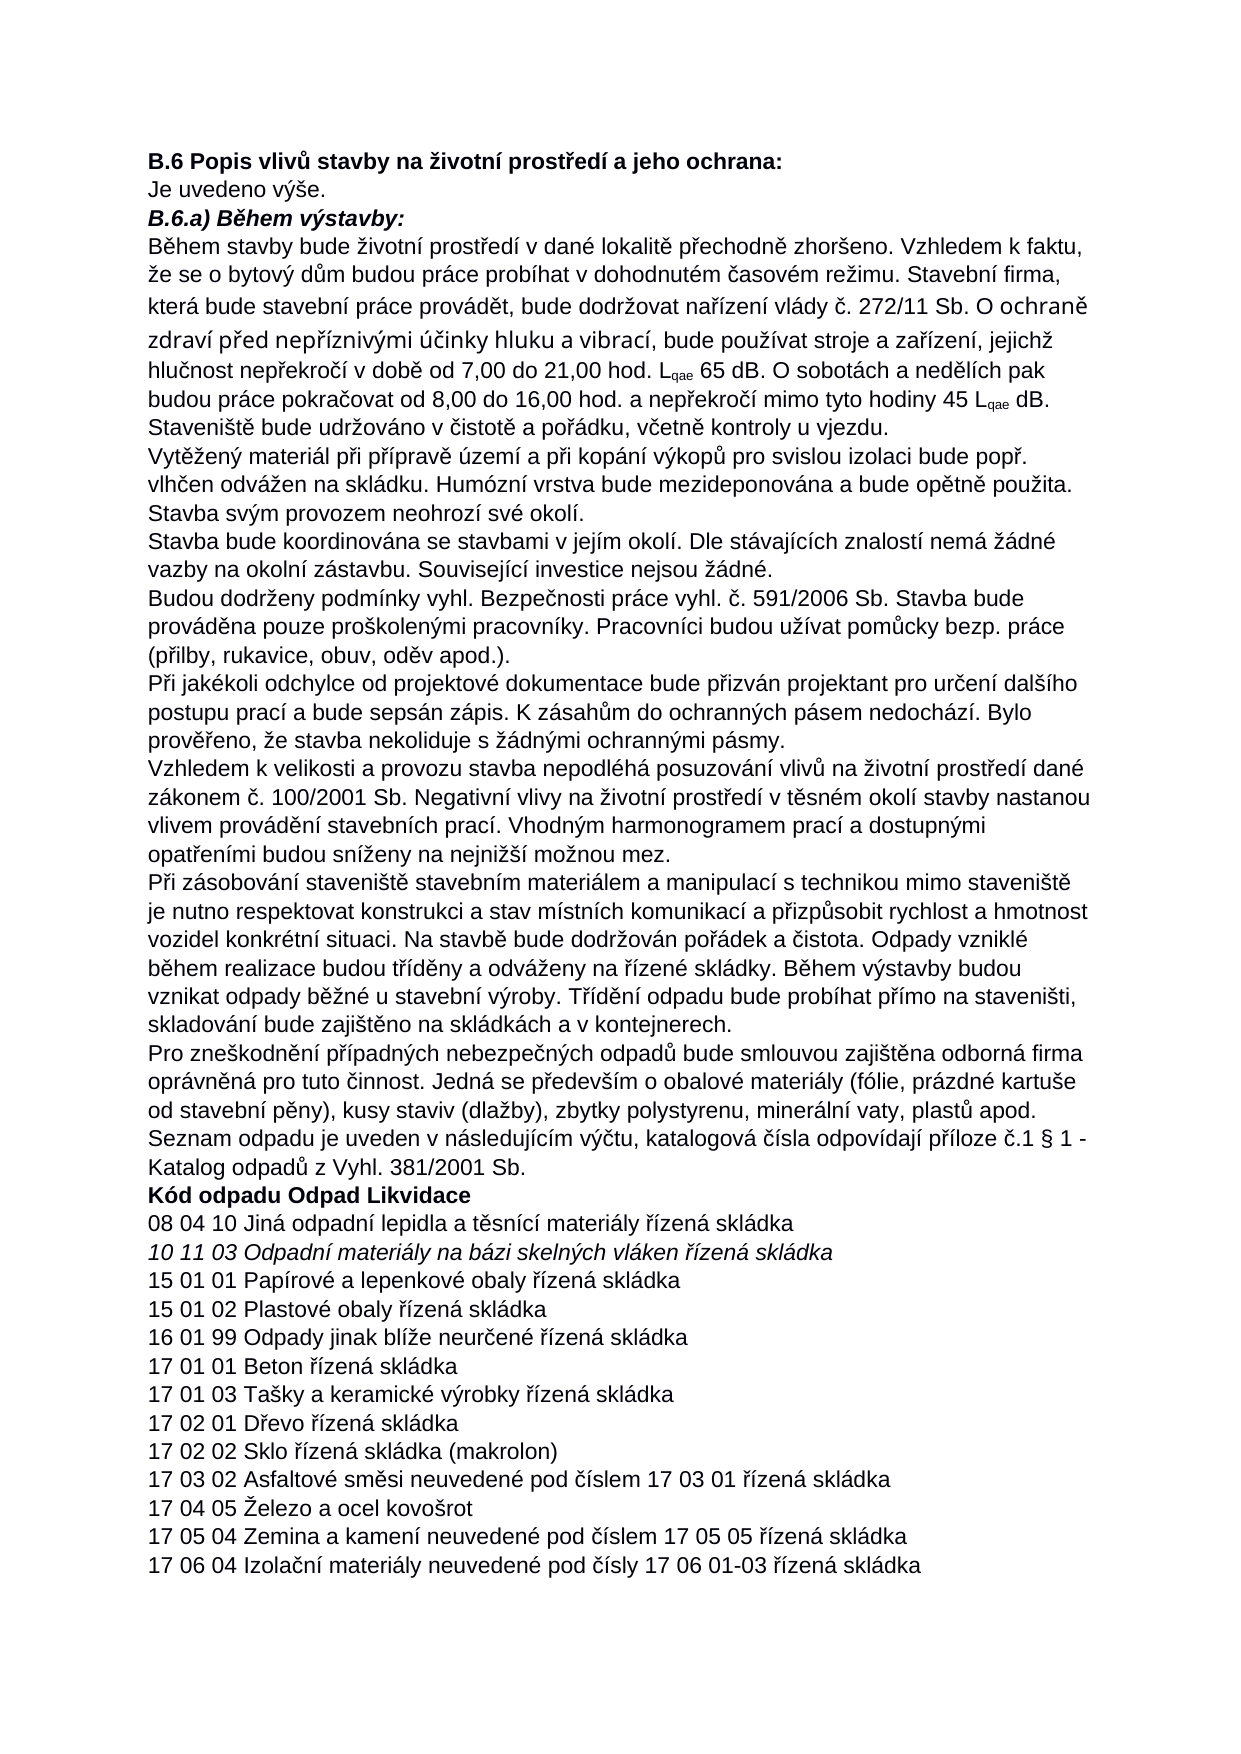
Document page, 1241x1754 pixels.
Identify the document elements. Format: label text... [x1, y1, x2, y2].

text 17 03 02 Asfaltové směsi neuvedené pod číslem 17 03 01 řízená skládka [148, 1466, 1093, 1493]
text 15 01 01 Papírové a lepenkové obaly řízená skládka [148, 1267, 1093, 1294]
text 17 02 01 Dřevo řízená skládka [148, 1409, 1093, 1436]
text Během stavby bude životní prostředí v dané lokalitě přechodně zhoršeno. Vzhledem k faktu, že se o bytový dům budou práce probíhat v dohodnutém časovém režimu. Stavební firma, která bude stavební práce provádět, bude dodržovat nařízení vlády č. 272/11 Sb. O ochraně zdraví před nepříznivými účinky hluku a vibrací, bude používat stroje a zařízení, jejichž hlučnost nepřekročí v době od 7,00 do 21,00 hod. Lqae 65 dB. O sobotách a nedělích pak budou práce pokračovat od 8,00 do 16,00 hod. a nepřekročí mimo tyto hodiny 45 Lqae dB. Staveniště bude udržováno v čistotě a pořádku, včetně kontroly u vjezdu. [148, 233, 1093, 441]
text B.6.a) Během výstavby: [148, 204, 1093, 231]
text 16 01 99 Odpady jinak blíže neurčené řízená skládka [148, 1324, 1093, 1351]
text Stavba bude koordinována se stavbami v jejím okolí. Dle stávajících znalostí nemá žádné vazby na okolní zástavbu. Související investice nejsou žádné. [148, 528, 1093, 583]
text B.6 Popis vlivů stavby na životní prostředí a jeho ochrana: [148, 148, 1093, 174]
text 08 04 10 Jiná odpadní lepidla a těsnící materiály řízená skládka [148, 1210, 1093, 1237]
text 17 05 04 Zemina a kamení neuvedené pod číslem 17 05 05 řízená skládka [148, 1523, 1093, 1549]
text 10 11 03 Odpadní materiály na bázi skelných vláken řízená skládka [148, 1239, 1093, 1265]
text Při jakékoli odchylce od projektové dokumentace bude přizván projektant pro určení dalšího postupu prací a bude sepsán zápis. K zásahům do ochranných pásem nedochází. Bylo prověřeno, že stavba nekoliduje s žádnými ochrannými pásmy. [148, 670, 1093, 753]
text Vzhledem k velikosti a provozu stavba nepodléhá posuzování vlivů na životní prostředí dané zákonem č. 100/2001 Sb. Negativní vlivy na životní prostředí v těsném okolí stavby nastanou vlivem provádění stavebních prací. Vhodným harmonogramem prací a dostupnými opatřeními budou sníženy na nejnižší možnou mez. [148, 755, 1093, 867]
text Vytěžený materiál při přípravě území a při kopání výkopů pro svislou izolaci bude popř. vlhčen odvážen na skládku. Humózní vrstva bude mezideponována a bude opětně použita. Stavba svým provozem neohrozí své okolí. [148, 443, 1093, 526]
text oprávněná pro tuto činnost. Jedná se především o obalové materiály (fólie, prázdné kartuše od stavební pěny), kusy staviv (dlažby), zbytky polystyrenu, minerální vaty, plastů apod. Seznam odpadu je uveden v následujícím výčtu, katalogová čísla odpovídají příloze č.1 § 1 - Katalog odpadů z Vyhl. 381/2001 Sb. [148, 1068, 1093, 1180]
text Pro zneškodnění případných nebezpečných odpadů bude smlouvou zajištěna odborná firma [148, 1040, 1093, 1066]
text 15 01 02 Plastové obaly řízená skládka [148, 1296, 1093, 1322]
text 17 01 01 Beton řízená skládka [148, 1353, 1093, 1379]
text 17 01 03 Tašky a keramické výrobky řízená skládka [148, 1381, 1093, 1407]
text Při zásobování staveniště stavebním materiálem a manipulací s technikou mimo staveniště je nutno respektovat konstrukci a stav místních komunikací a přizpůsobit rychlost a hmotnost vozidel konkrétní situaci. Na stavbě bude dodržován pořádek a čistota. Odpady vzniklé během realizace budou tříděny a odváženy na řízené skládky. Během výstavby budou vznikat odpady běžné u stavební výroby. Třídění odpadu bude probíhat přímo na staveništi, skladování bude zajištěno na skládkách a v kontejnerech. [148, 869, 1093, 1038]
text 17 02 02 Sklo řízená skládka (makrolon) [148, 1438, 1093, 1464]
text Je uvedeno výše. [148, 176, 1093, 202]
text 17 06 04 Izolační materiály neuvedené pod čísly 17 06 01-03 řízená skládka [148, 1552, 1093, 1578]
text 17 04 05 Železo a ocel kovošrot [148, 1495, 1093, 1521]
text Kód odpadu Odpad Likvidace [148, 1182, 1093, 1208]
text Budou dodrženy podmínky vyhl. Bezpečnosti práce vyhl. č. 591/2006 Sb. Stavba bude prováděna pouze proškolenými pracovníky. Pracovníci budou užívat pomůcky bezp. práce (přilby, rukavice, obuv, oděv apod.). [148, 585, 1093, 668]
